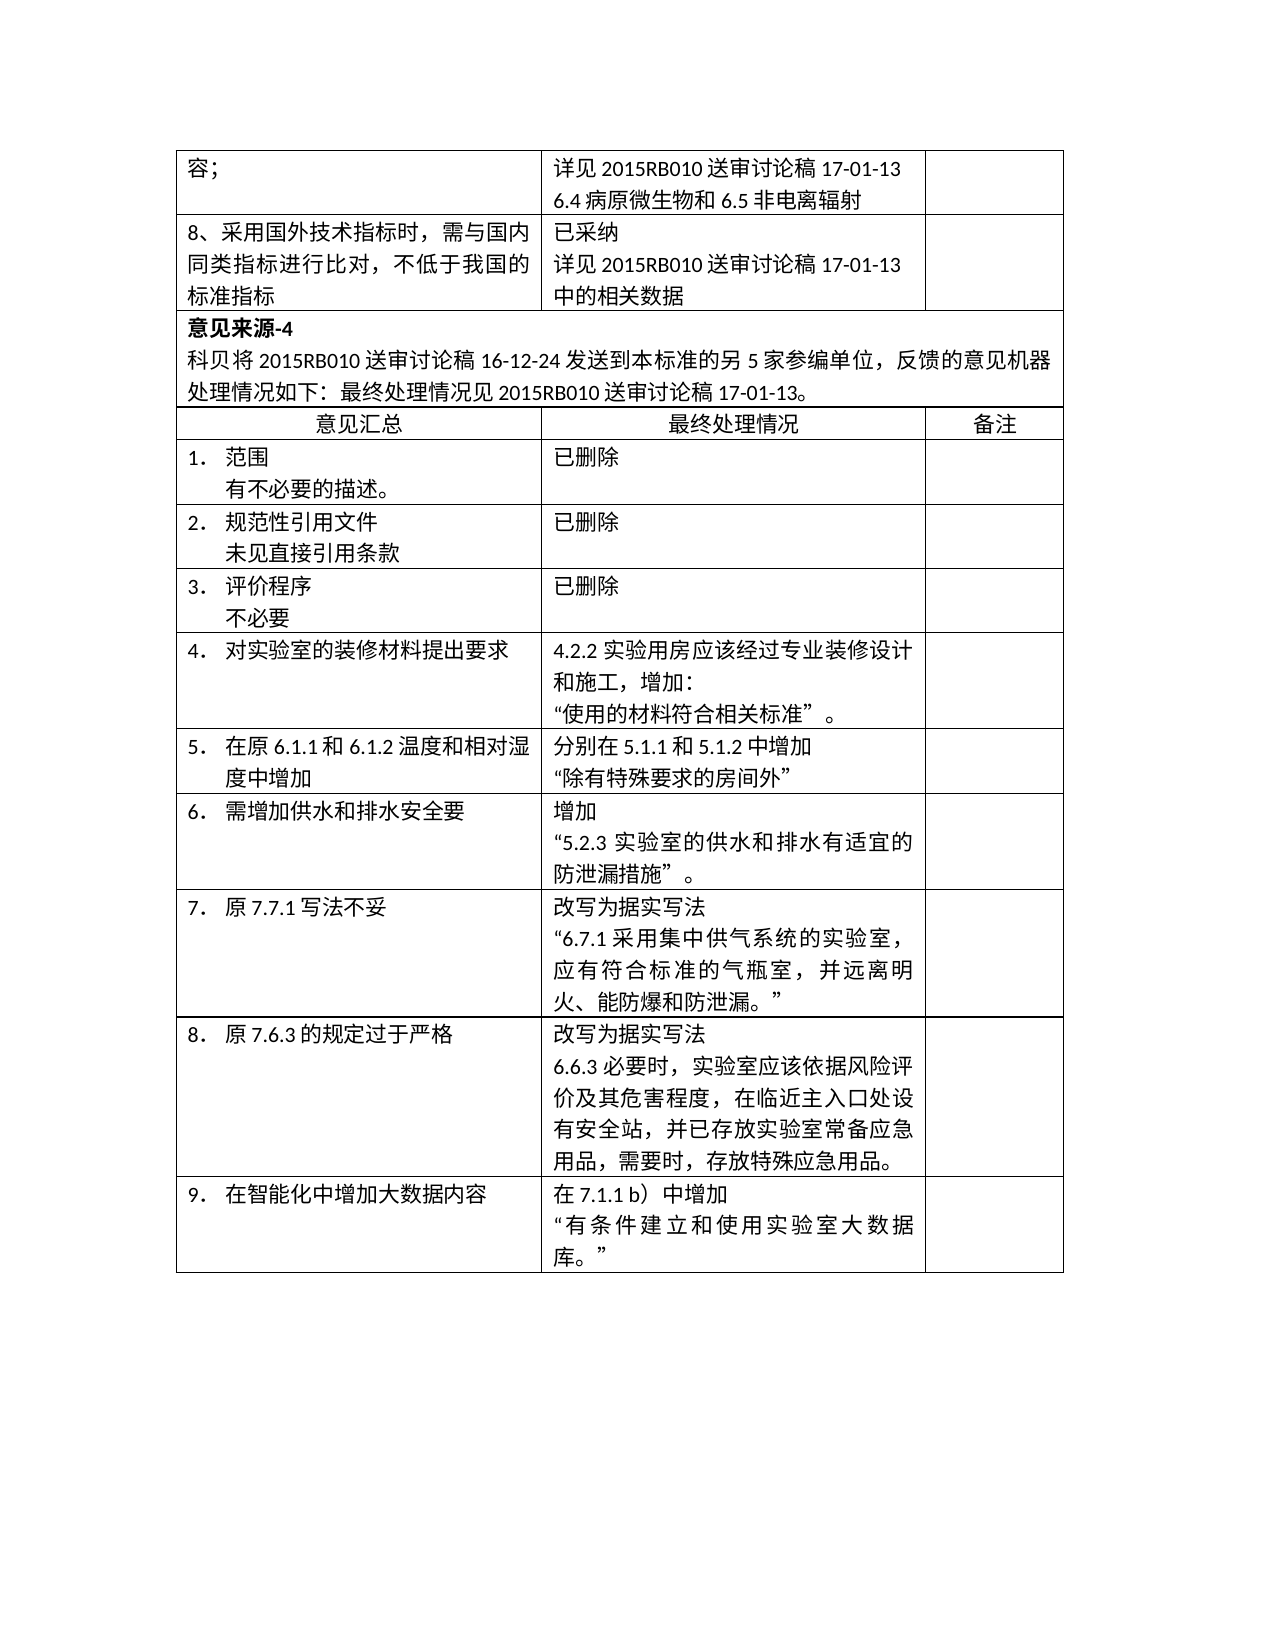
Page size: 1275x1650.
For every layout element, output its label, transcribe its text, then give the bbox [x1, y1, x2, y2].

table_cell [926, 440, 1063, 503]
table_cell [542, 151, 925, 214]
table_cell [926, 633, 1063, 728]
table_cell [926, 569, 1063, 632]
table_cell 需增加供水和排水安全要 [177, 794, 541, 889]
table_cell [926, 1018, 1063, 1176]
table_cell [926, 729, 1063, 793]
table_cell 8、采用国外技术指标时，需与国内同类指标进行比对，不低于我国的标准指标 [177, 215, 541, 310]
table_cell 原7.6.3的规定过于严格 [177, 1018, 541, 1176]
table_cell 已采纳 详见2015RB010送审讨论稿17-01-13 中的相关数据 [542, 215, 925, 310]
table_cell [926, 890, 1063, 1016]
table_cell 改写为据实写法 6.6.3 必要时，实验室应该依据风险评价及其危害程度，在临近主入口处设有安全站，并已存放实验室常备应急用品，需要时，存放特殊应急用品。 [542, 1018, 925, 1176]
table_cell 在7.1.1 b）中增加 “有条件建立和使用实验室大数据库。” [542, 1177, 925, 1272]
table_cell 7、增加生物安全和辐射方面的内容； [177, 151, 541, 214]
table_cell 意见来源-4 科贝将2015RB010送审讨论稿16-12-24发送到本标准的另5家参编单位，反馈的意见机器处理情况如下：最终处理情况见2015RB010送审讨论稿17-01-13。 [177, 311, 1063, 406]
table_cell 规范性引用文件 未见直接引用条款 [177, 505, 541, 568]
table_cell [926, 215, 1063, 310]
table_cell 意见汇总 [177, 408, 541, 439]
table_cell 备注 [926, 408, 1063, 439]
table_cell 最终处理情况 [542, 408, 925, 439]
table_cell 已删除 [542, 569, 925, 632]
table_cell [926, 1177, 1063, 1272]
table_cell 改写为据实写法 “6.7.1采用集中供气系统的实验室，应有符合标准的气瓶室，并远离明火、能防爆和防泄漏。” [542, 890, 925, 1016]
table_cell 分别在5.1.1和5.1.2中增加 “除有特殊要求的房间外” [542, 729, 925, 793]
table_cell 增加 “5.2.3 实验室的供水和排水有适宜的防泄漏措施”。 [542, 794, 925, 889]
table_cell [926, 151, 1063, 214]
table_cell 已删除 [542, 440, 925, 503]
table_cell 4.2.2 实验用房应该经过专业装修设计和施工，增加： “使用的材料符合相关标准”。 [542, 633, 925, 728]
table_cell 在智能化中增加大数据内容 [177, 1177, 541, 1272]
table_cell 对实验室的装修材料提出要求 [177, 633, 541, 728]
table_cell [926, 505, 1063, 568]
table_cell 范围 有不必要的描述。 [177, 440, 541, 503]
table_cell 评价程序 不必要 [177, 569, 541, 632]
table_cell 已删除 [542, 505, 925, 568]
table_cell [926, 794, 1063, 889]
table_cell 在原6.1.1和6.1.2温度和相对湿度中增加 [177, 729, 541, 793]
table_cell 原7.7.1写法不妥 [177, 890, 541, 1016]
